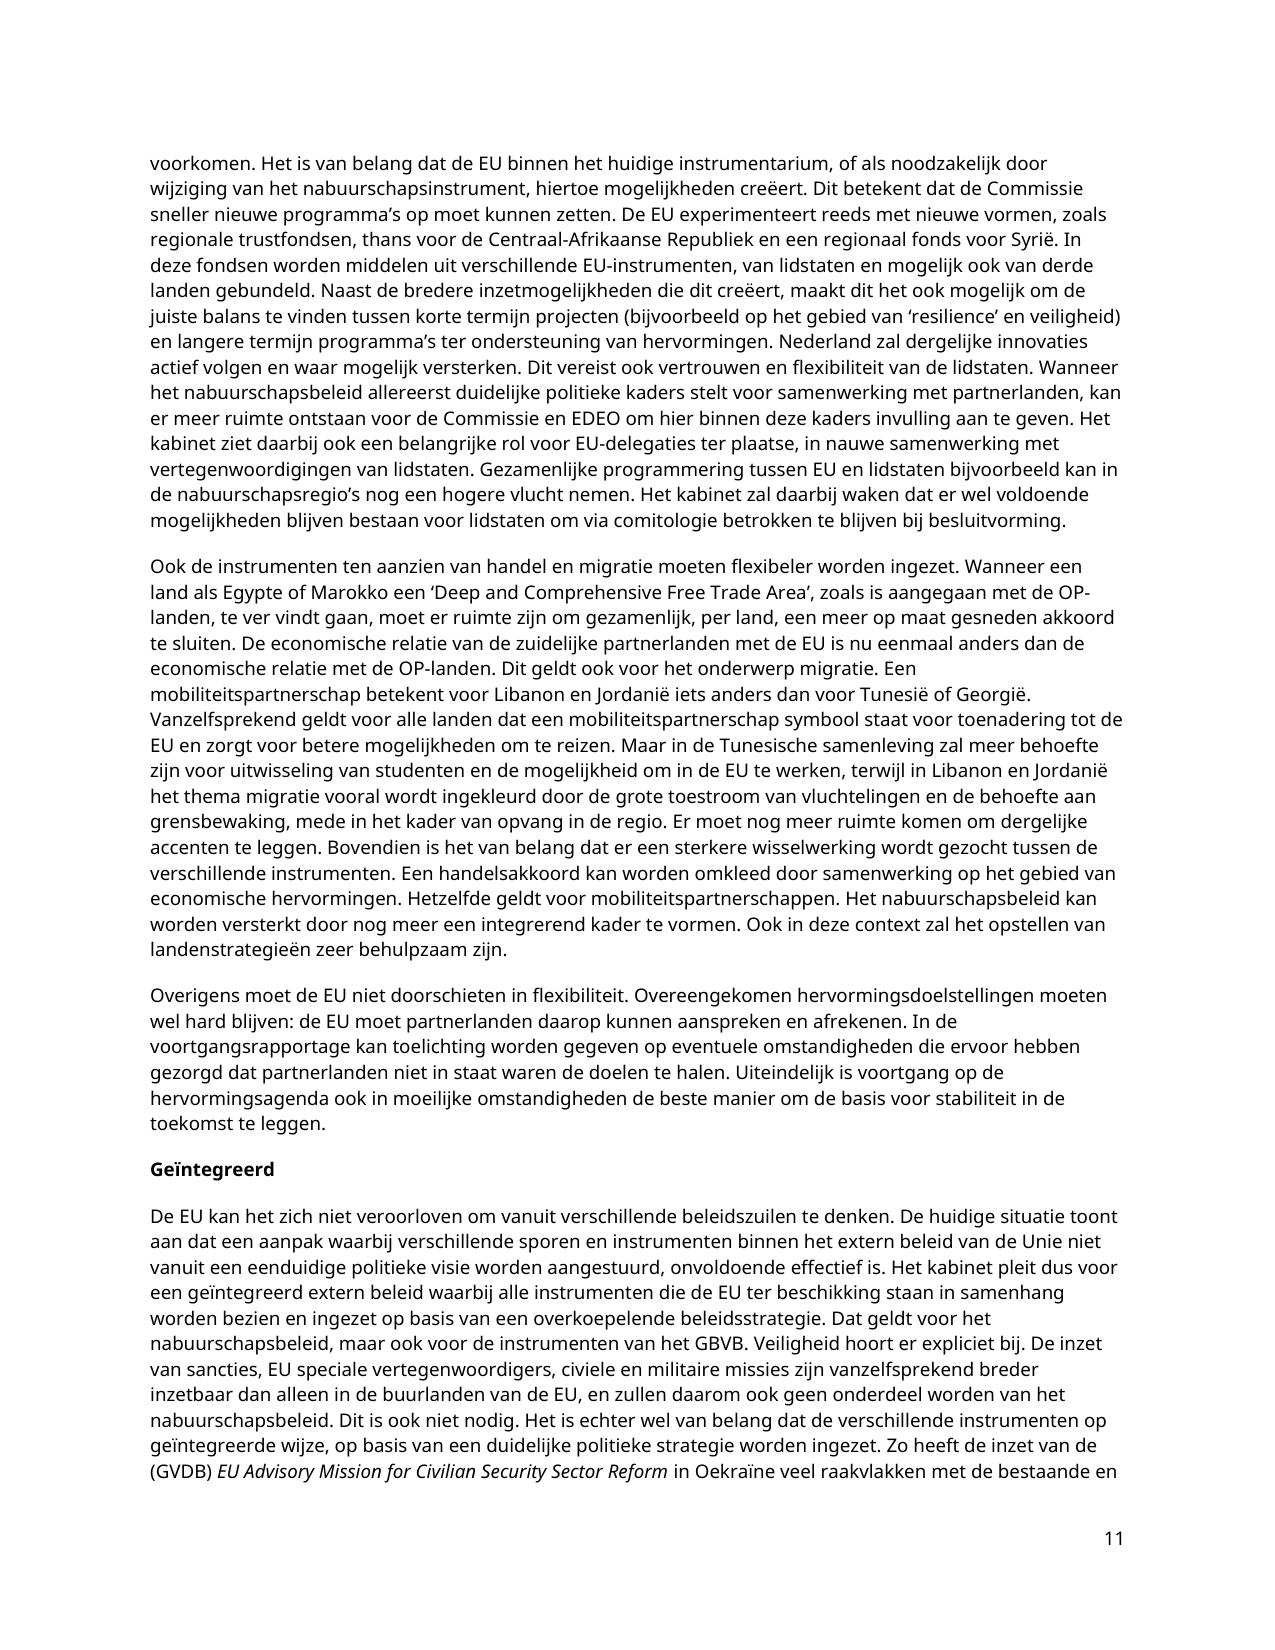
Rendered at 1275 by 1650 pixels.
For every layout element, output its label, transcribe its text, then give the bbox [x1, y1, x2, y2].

text Ook de instrumenten ten aanzien van handel en migratie moeten flexibeler worden ingezet. Wanneer een land als Egypte of Marokko een ‘Deep and Comprehensive Free Trade Area’, zoals is aangegaan met de OP-landen, te ver vindt gaan, moet er ruimte zijn om gezamenlijk, per land, een meer op maat gesneden akkoord te sluiten. De economische relatie van de zuidelijke partnerlanden met de EU is nu eenmaal anders dan de economische relatie met de OP-landen. Dit geldt ook voor het onderwerp migratie. Een mobiliteitspartnerschap betekent voor Libanon en Jordanië iets anders dan voor Tunesië of Georgië. Vanzelfsprekend geldt voor alle landen dat een mobiliteitspartnerschap symbool staat voor toenadering tot de EU en zorgt voor betere mogelijkheden om te reizen. Maar in de Tunesische samenleving zal meer behoefte zijn voor uitwisseling van studenten en de mogelijkheid om in de EU te werken, terwijl in Libanon en Jordanië het thema migratie vooral wordt ingekleurd door de grote toestroom van vluchtelingen en de behoefte aan grensbewaking, mede in het kader van opvang in de regio. Er moet nog meer ruimte komen om dergelijke accenten te leggen. Bovendien is het van belang dat er een sterkere wisselwerking wordt gezocht tussen de verschillende instrumenten. Een handelsakkoord kan worden omkleed door samenwerking op het gebied van economische hervormingen. Hetzelfde geldt voor mobiliteitspartnerschappen. Het nabuurschapsbeleid kan worden versterkt door nog meer een integrerend kader te vormen. Ook in deze context zal het opstellen van landenstrategieën zeer behulpzaam zijn. [150, 554, 1125, 962]
text Overigens moet de EU niet doorschieten in flexibiliteit. Overeengekomen hervormingsdoelstellingen moeten wel hard blijven: de EU moet partnerlanden daarop kunnen aanspreken en afrekenen. In de voortgangsrapportage kan toelichting worden gegeven op eventuele omstandigheden die ervoor hebben gezorgd dat partnerlanden niet in staat waren de doelen te halen. Uiteindelijk is voortgang op de hervormingsagenda ook in moeilijke omstandigheden de beste manier om de basis voor stabiliteit in de toekomst te leggen. [150, 983, 1125, 1136]
text Geïntegreerd [150, 1157, 1125, 1182]
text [150, 1203, 1125, 1484]
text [150, 150, 1125, 533]
